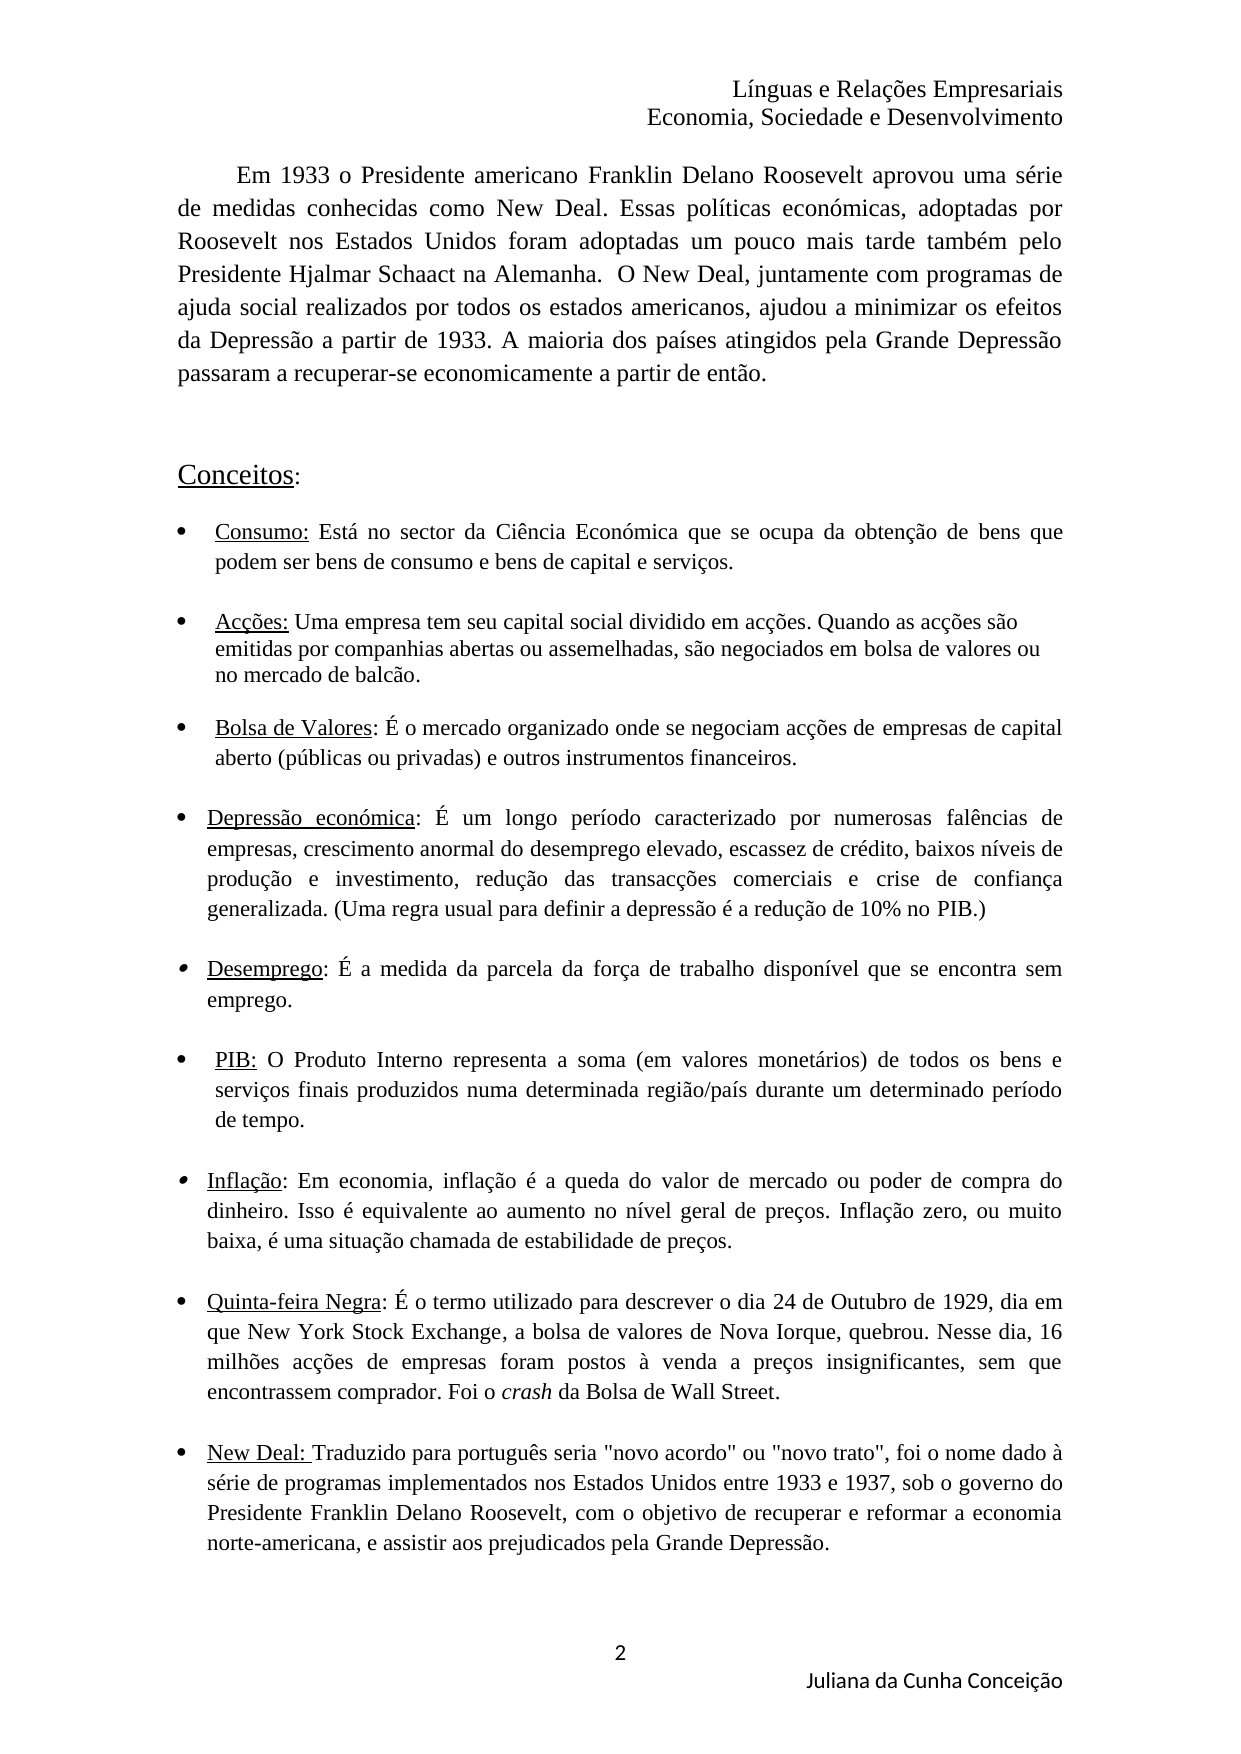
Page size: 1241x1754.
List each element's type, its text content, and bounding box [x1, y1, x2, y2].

list New Deal: Traduzido para português seria "novo acordo" ou "novo trato", foi o nome dado à série de programas implementados nos Estados Unidos entre 1933 e 1937, sob o governo do Presidente Franklin Delano Roosevelt, com o objetivo de recuperar e reformar a economia norte-americana, e assistir aos prejudicados pela Grande Depressão. [177, 1439, 1063, 1556]
list PIB: O Produto Interno representa a soma (em valores monetários) de todos os bens e serviços finais produzidos numa determinada região/país durante um determinado período de tempo. [177, 1046, 1063, 1133]
text Conceitos: [177, 457, 1063, 491]
list Desemprego: É a medida da parcela da força de trabalho disponível que se encontra sem emprego. [177, 955, 1063, 1012]
list Inflação: Em economia, inflação é a queda do valor de mercado ou poder de compra do dinheiro. Isso é equivalente ao aumento no nível geral de preços. Inflação zero, ou muito baixa, é uma situação chamada de estabilidade de preços. [177, 1167, 1063, 1254]
text Em 1933 o Presidente americano Franklin Delano Roosevelt aprovou uma série de medidas conhecidas como New Deal. Essas políticas económicas, adoptadas por Roosevelt nos Estados Unidos foram adoptadas um pouco mais tarde também pelo Presidente Hjalmar Schaact na Alemanha. O New Deal, juntamente com programas de ajuda social realizados por todos os estados americanos, ajudou a minimizar os efeitos da Depressão a partir de 1933. A maioria dos países atingidos pela Grande Depressão passaram a recuperar-se economicamente a partir de então. [177, 160, 1063, 387]
list Acções: Uma empresa tem seu capital social dividido em acções. Quando as acções são emitidas por companhias abertas ou assemelhadas, são negociados em bolsa de valores ou no mercado de balcão. [177, 608, 1063, 687]
list Quinta-feira Negra: É o termo utilizado para descrever o dia 24 de Outubro de 1929, dia em que New York Stock Exchange, a bolsa de valores de Nova Iorque, quebrou. Nesse dia, 16 milhões acções de empresas foram postos à venda a preços insignificantes, sem que encontrassem comprador. Foi o crash da Bolsa de Wall Street. [177, 1288, 1063, 1405]
list Bolsa de Valores: É o mercado organizado onde se negociam acções de empresas de capital aberto (públicas ou privadas) e outros instrumentos financeiros. [177, 714, 1063, 770]
list Consumo: Está no sector da Ciência Económica que se ocupa da obtenção de bens que podem ser bens de consumo e bens de capital e serviços. [177, 518, 1063, 574]
list Depressão económica: É um longo período caracterizado por numerosas falências de empresas, crescimento anormal do desemprego elevado, escassez de crédito, baixos níveis de produção e investimento, redução das transacções comerciais e crise de confiança generalizada. (Uma regra usual para definir a depressão é a redução de 10% no PIB.) [177, 804, 1063, 921]
